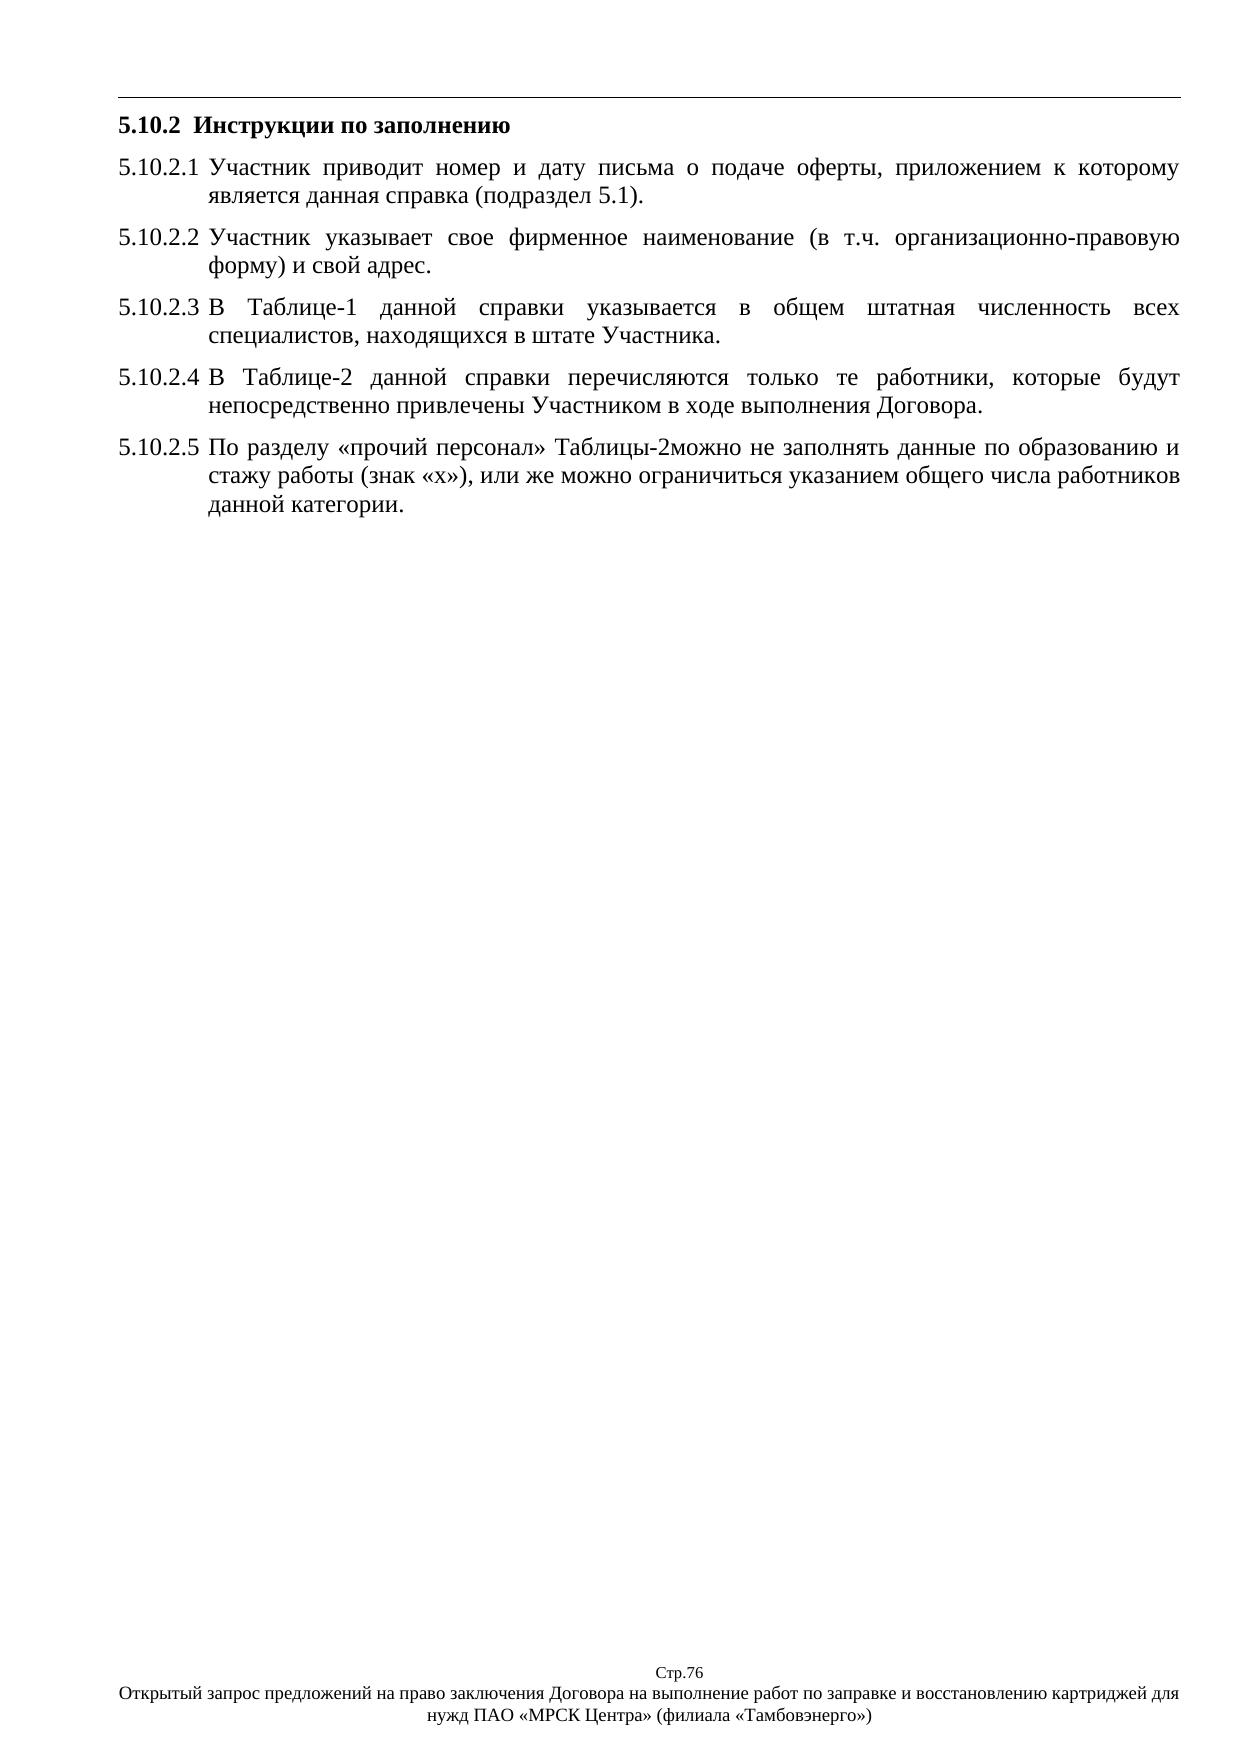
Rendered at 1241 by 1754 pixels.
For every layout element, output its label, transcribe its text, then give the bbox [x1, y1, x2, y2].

list В Таблице-2 данной справки перечисляются только те работники, которые будут непосредственно привлечены Участником в ходе выполнения Договора. [118, 362, 1181, 419]
list Участник указывает свое фирменное наименование (в т.ч. организационно-правовую форму) и свой адрес. [118, 222, 1181, 279]
list В Таблице-1 данной справки указывается в общем штатная численность всех специалистов, находящихся в штате Участника. [118, 292, 1181, 349]
list Участник приводит номер и дату письма о подаче оферты, приложением к которому является данная справка (подраздел 5.1). [118, 152, 1181, 209]
subtitle Инструкции по заполнению [118, 111, 1181, 139]
list По разделу «прочий персонал» Таблицы-2можно не заполнять данные по образованию и стажу работы (знак «х»), или же можно ограничиться указанием общего числа работников данной категории. [118, 432, 1181, 518]
